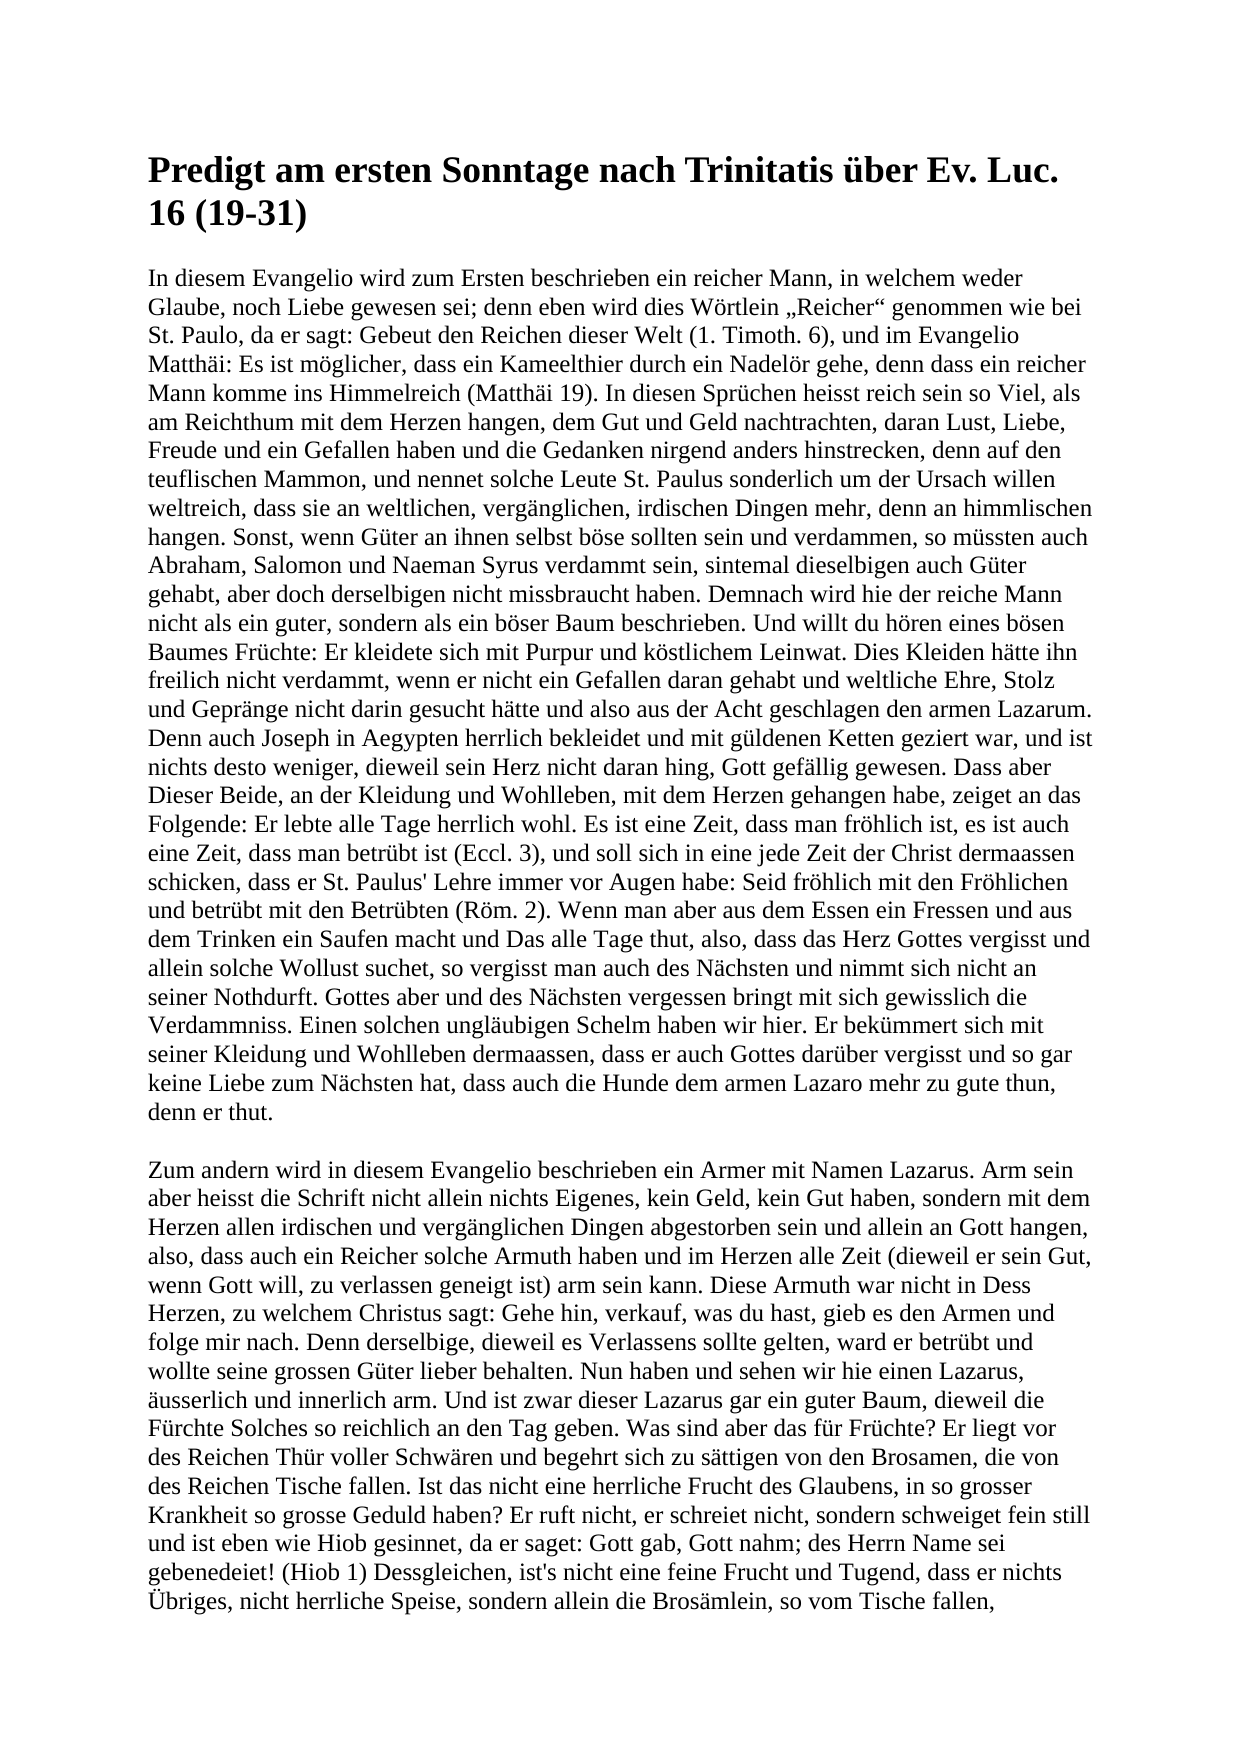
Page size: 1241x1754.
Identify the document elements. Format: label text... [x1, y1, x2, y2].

text In diesem Evangelio wird zum Ersten beschrieben ein reicher Mann, in welchem weder Glaube, noch Liebe gewesen sei; denn eben wird dies Wörtlein „Reicher“ genommen wie bei St. Paulo, da er sagt: Gebeut den Reichen dieser Welt (1. Timoth. 6), und im Evangelio Matthäi: Es ist möglicher, dass ein Kameelthier durch ein Nadelör gehe, denn dass ein reicher Mann komme ins Himmelreich (Matthäi 19). In diesen Sprüchen heisst reich sein so Viel, als am Reichthum mit dem Herzen hangen, dem Gut und Geld nachtrachten, daran Lust, Liebe, Freude und ein Gefallen haben und die Gedanken nirgend anders hinstrecken, denn auf den teuflischen Mammon, und nennet solche Leute St. Paulus sonderlich um der Ursach willen weltreich, dass sie an weltlichen, vergänglichen, irdischen Dingen mehr, denn an himmlischen hangen. Sonst, wenn Güter an ihnen selbst böse sollten sein und verdammen, so müssten auch Abraham, Salomon und Naeman Syrus verdammt sein, sintemal dieselbigen auch Güter gehabt, aber doch derselbigen nicht missbraucht haben. Demnach wird hie der reiche Mann nicht als ein guter, sondern als ein böser Baum beschrieben. Und willt du hören eines bösen Baumes Früchte: Er kleidete sich mit Purpur und köstlichem Leinwat. Dies Kleiden hätte ihn freilich nicht verdammt, wenn er nicht ein Gefallen daran gehabt und weltliche Ehre, Stolz und Gepränge nicht darin gesucht hätte und also aus der Acht geschlagen den armen Lazarum. Denn auch Joseph in Aegypten herrlich bekleidet und mit güldenen Ketten geziert war, und ist nichts desto weniger, dieweil sein Herz nicht daran hing, Gott gefällig gewesen. Dass aber Dieser Beide, an der Kleidung und Wohlleben, mit dem Herzen gehangen habe, zeiget an das Folgende: Er lebte alle Tage herrlich wohl. Es ist eine Zeit, dass man fröhlich ist, es ist auch eine Zeit, dass man betrübt ist (Eccl. 3), und soll sich in eine jede Zeit der Christ dermaassen schicken, dass er St. Paulus' Lehre immer vor Augen habe: Seid fröhlich mit den Fröhlichen und betrübt mit den Betrübten (Röm. 2). Wenn man aber aus dem Essen ein Fressen und aus dem Trinken ein Saufen macht und Das alle Tage thut, also, dass das Herz Gottes vergisst und allein solche Wollust suchet, so vergisst man auch des Nächsten und nimmt sich nicht an seiner Nothdurft. Gottes aber und des Nächsten vergessen bringt mit sich gewisslich die Verdammniss. Einen solchen ungläubigen Schelm haben wir hier. Er bekümmert sich mit seiner Kleidung und Wohlleben dermaassen, dass er auch Gottes darüber vergisst und so gar keine Liebe zum Nächsten hat, dass auch die Hunde dem armen Lazaro mehr zu gute thun, denn er thut. [148, 263, 1093, 1126]
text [148, 1155, 1093, 1615]
subtitle Predigt am ersten Sonntage nach Trinitatis über Ev. Luc. 16 (19-31) [148, 148, 1093, 234]
